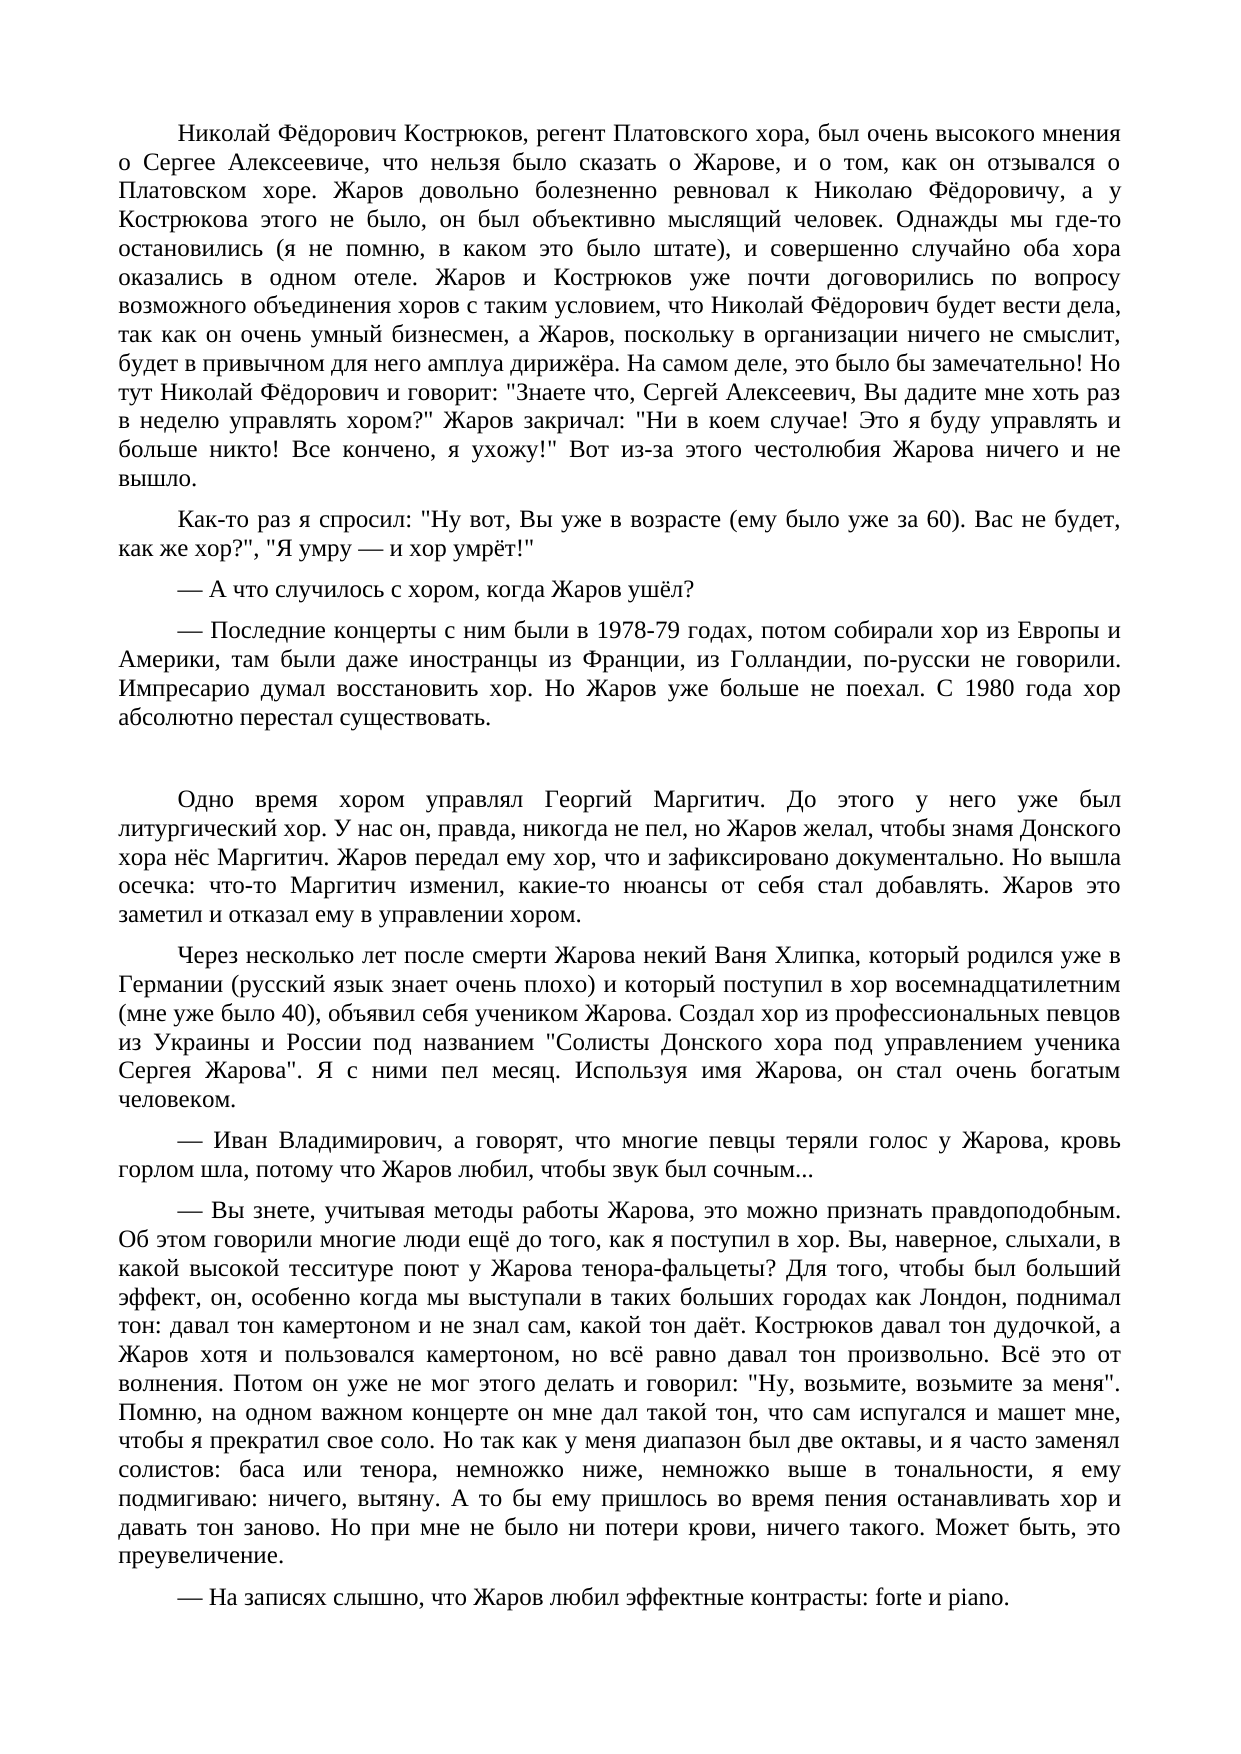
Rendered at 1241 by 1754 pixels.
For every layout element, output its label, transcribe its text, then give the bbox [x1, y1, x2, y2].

text Как-то раз я спросил: "Ну вот, Вы уже в возрасте (ему было уже за 60). Вас не будет, как же хор?", "Я умру — и хор умрёт!" [118, 504, 1122, 562]
text — А что случилось с хором, когда Жаров ушёл? [118, 574, 1122, 603]
text — На записях слышно, что Жаров любил эффектные контрасты: forte и piano. [118, 1582, 1122, 1611]
text — Вы знете, учитывая методы работы Жарова, это можно признать правдоподобным. Об этом говорили многие люди ещё до того, как я поступил в хор. Вы, наверное, слыхали, в какой высокой тесситуре поют у Жарова тенора-фальцеты? Для того, чтобы был больший эффект, он, особенно когда мы выступали в таких больших городах как Лондон, поднимал тон: давал тон камертоном и не знал сам, какой тон даёт. Кострюков давал тон дудочкой, а Жаров хотя и пользовался камертоном, но всё равно давал тон произвольно. Всё это от волнения. Потом он уже не мог этого делать и говорил: "Ну, возьмите, возьмите за меня". Помню, на одном важном концерте он мне дал такой тон, что сам испугался и машет мне, чтобы я прекратил свое соло. Но так как у меня диапазон был две октавы, и я часто заменял солистов: баса или тенора, немножко ниже, немножко выше в тональности, я ему подмигиваю: ничего, вытяну. А то бы ему пришлось во время пения останавливать хор и давать тон заново. Но при мне не было ни потери крови, ничего такого. Может быть, это преувеличение. [118, 1196, 1122, 1569]
text Николай Фёдорович Кострюков, регент Платовского хора, был очень высокого мнения о Сергее Алексеевиче, что нельзя было сказать о Жарове, и о том, как он отзывался о Платовском хоре. Жаров довольно болезненно ревновал к Николаю Фёдоровичу, а у Кострюкова этого не было, он был объективно мыслящий человек. Однажды мы где-то остановились (я не помню, в каком это было штате), и совершенно случайно оба хора оказались в одном отеле. Жаров и Кострюков уже почти договорились по вопросу возможного объединения хоров с таким условием, что Николай Фёдорович будет вести дела, так как он очень умный бизнесмен, а Жаров, поскольку в организации ничего не смыслит, будет в привычном для него амплуа дирижёра. На самом деле, это было бы замечательно! Но тут Николай Фёдорович и говорит: "Знаете что, Сергей Алексеевич, Вы дадите мне хоть раз в неделю управлять хором?" Жаров закричал: "Ни в коем случае! Это я буду управлять и больше никто! Все кончено, я ухожу!" Вот из-за этого честолюбия Жарова ничего и не вышло. [118, 118, 1122, 492]
text — Последние концерты с ним были в 1978-79 годах, потом собирали хор из Европы и Америки, там были даже иностранцы из Франции, из Голландии, по-русски не говорили. Импресарио думал восстановить хор. Но Жаров уже больше не поехал. С 1980 года хор абсолютно перестал существовать. [118, 616, 1122, 731]
text Одно время хором управлял Георгий Маргитич. До этого у него уже был литургический хор. У нас он, правда, никогда не пел, но Жаров желал, чтобы знамя Донского хора нёс Маргитич. Жаров передал ему хор, что и зафиксировано документально. Но вышла осечка: что-то Маргитич изменил, какие-то нюансы от себя стал добавлять. Жаров это заметил и отказал ему в управлении хором. [118, 784, 1122, 928]
text Через несколько лет после смерти Жарова некий Ваня Хлипка, который родился уже в Германии (русский язык знает очень плохо) и который поступил в хор восемнадцатилетним (мне уже было 40), объявил себя учеником Жарова. Создал хор из профессиональных певцов из Украины и России под названием "Солисты Донского хора под управлением ученика Сергея Жарова". Я с ними пел месяц. Используя имя Жарова, он стал очень богатым человеком. [118, 941, 1122, 1113]
text — Иван Владимирович, а говорят, что многие певцы теряли голос у Жарова, кровь горлом шла, потому что Жаров любил, чтобы звук был сочным... [118, 1126, 1122, 1183]
